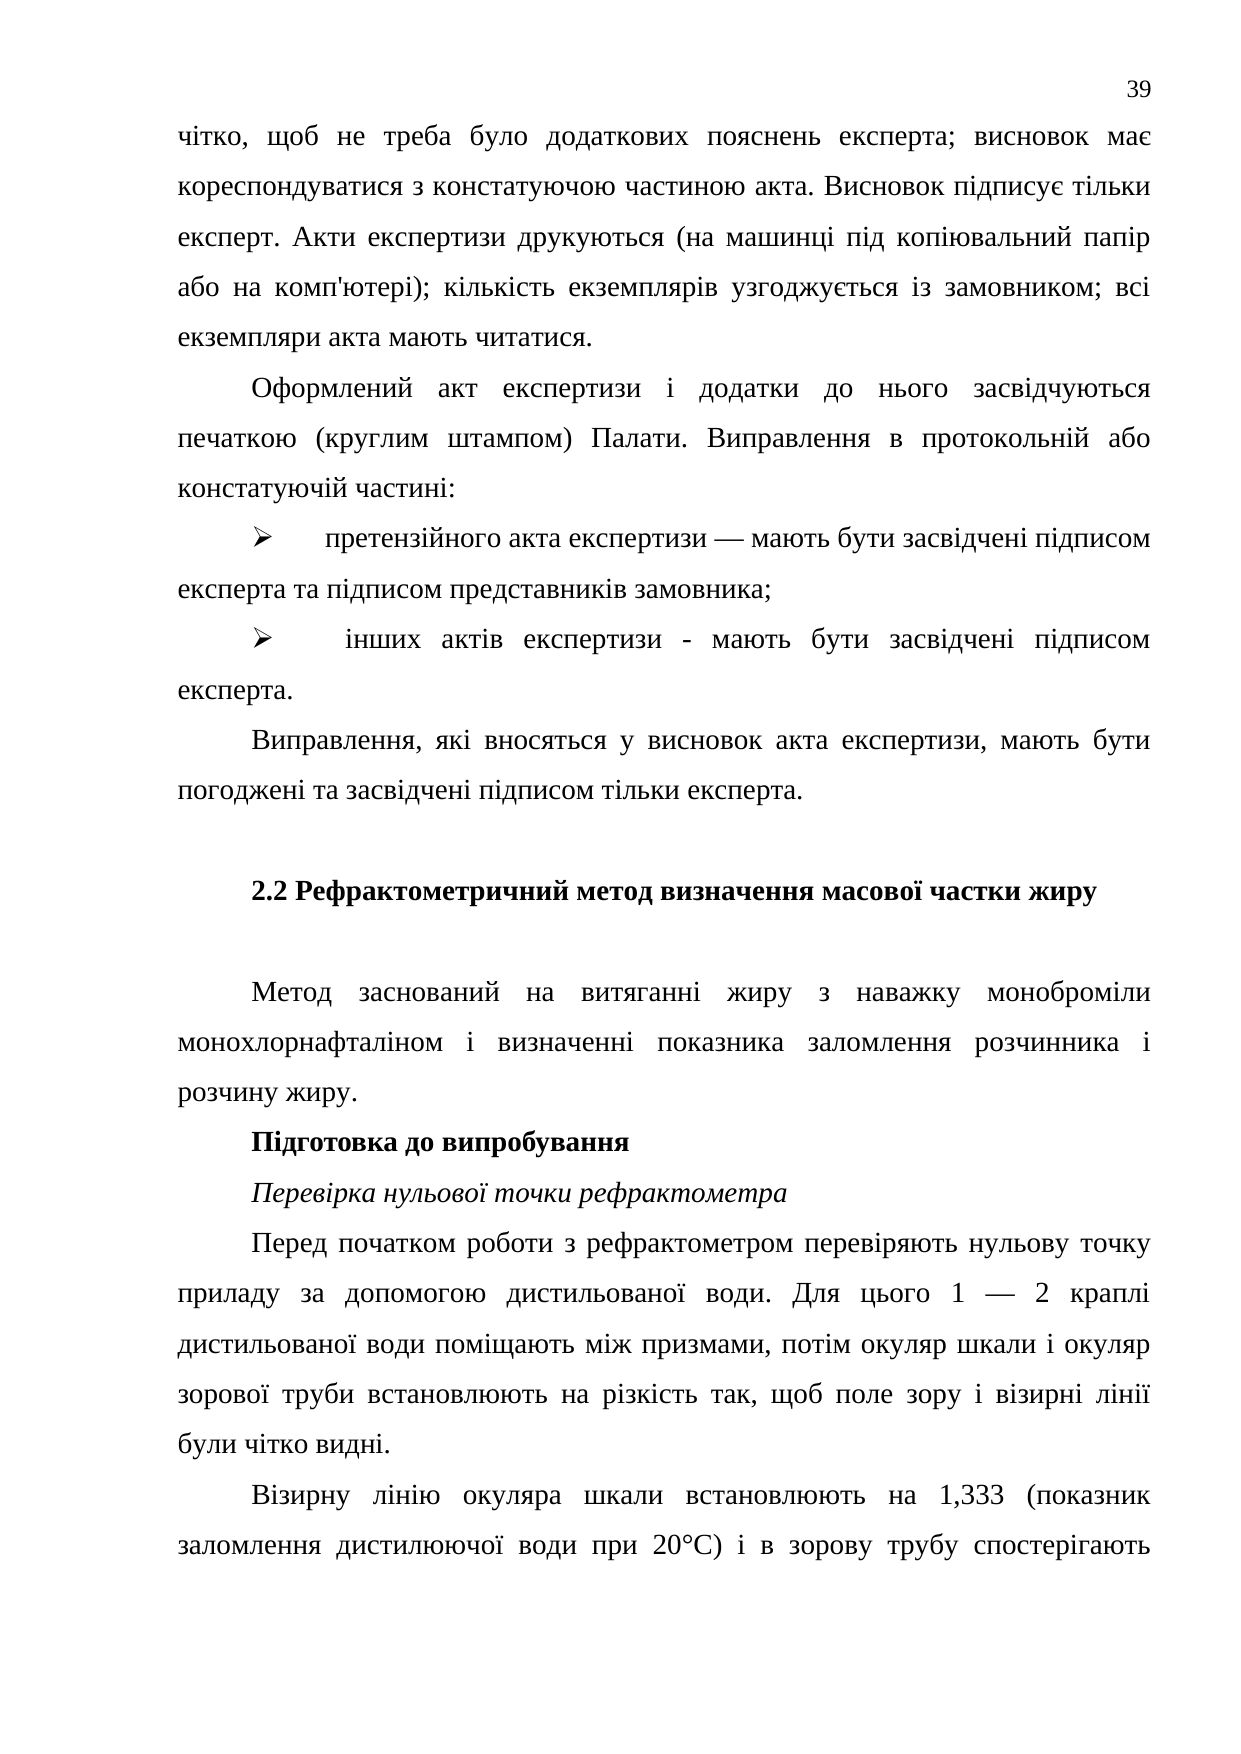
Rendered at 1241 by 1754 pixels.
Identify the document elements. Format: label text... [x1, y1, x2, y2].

text Перевірка нульової точки рефрактометра [177, 1175, 1152, 1208]
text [177, 118, 1152, 353]
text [177, 1477, 1152, 1561]
text Метод заснований на витяганні жиру з наважку моноброміли монохлорнафталіном і визначенні показника заломлення розчинника і розчину жиру. [177, 974, 1152, 1108]
text Виправлення, які вносяться у висновок акта експертизи, мають бути погоджені та засвідчені підписом тільки експерта. [177, 722, 1152, 806]
list претензійного акта експертизи — мають бути засвідчені підписом експерта та підписом представників замовника; [177, 521, 1152, 604]
list інших актів експертизи - мають бути засвідчені підписом експерта. [177, 621, 1152, 705]
subtitle 2.2 Рефрактометричний метод визначення масової частки жиру [177, 873, 1152, 907]
subtitle Підготовка до випробування [177, 1124, 1152, 1158]
text Оформлений акт експертизи і додатки до нього засвідчуються печаткою (круглим штампом) Палати. Виправлення в протокольній або констатуючій частині: [177, 370, 1152, 504]
text Перед початком роботи з рефрактометром перевіряють нульову точку приладу за допомогою дистильованої води. Для цього 1 — 2 краплі дистильованої води поміщають між призмами, потім окуляр шкали і окуляр зорової труби встановлюють на різкість так, щоб поле зору і візирні лінії були чітко видні. [177, 1225, 1152, 1460]
